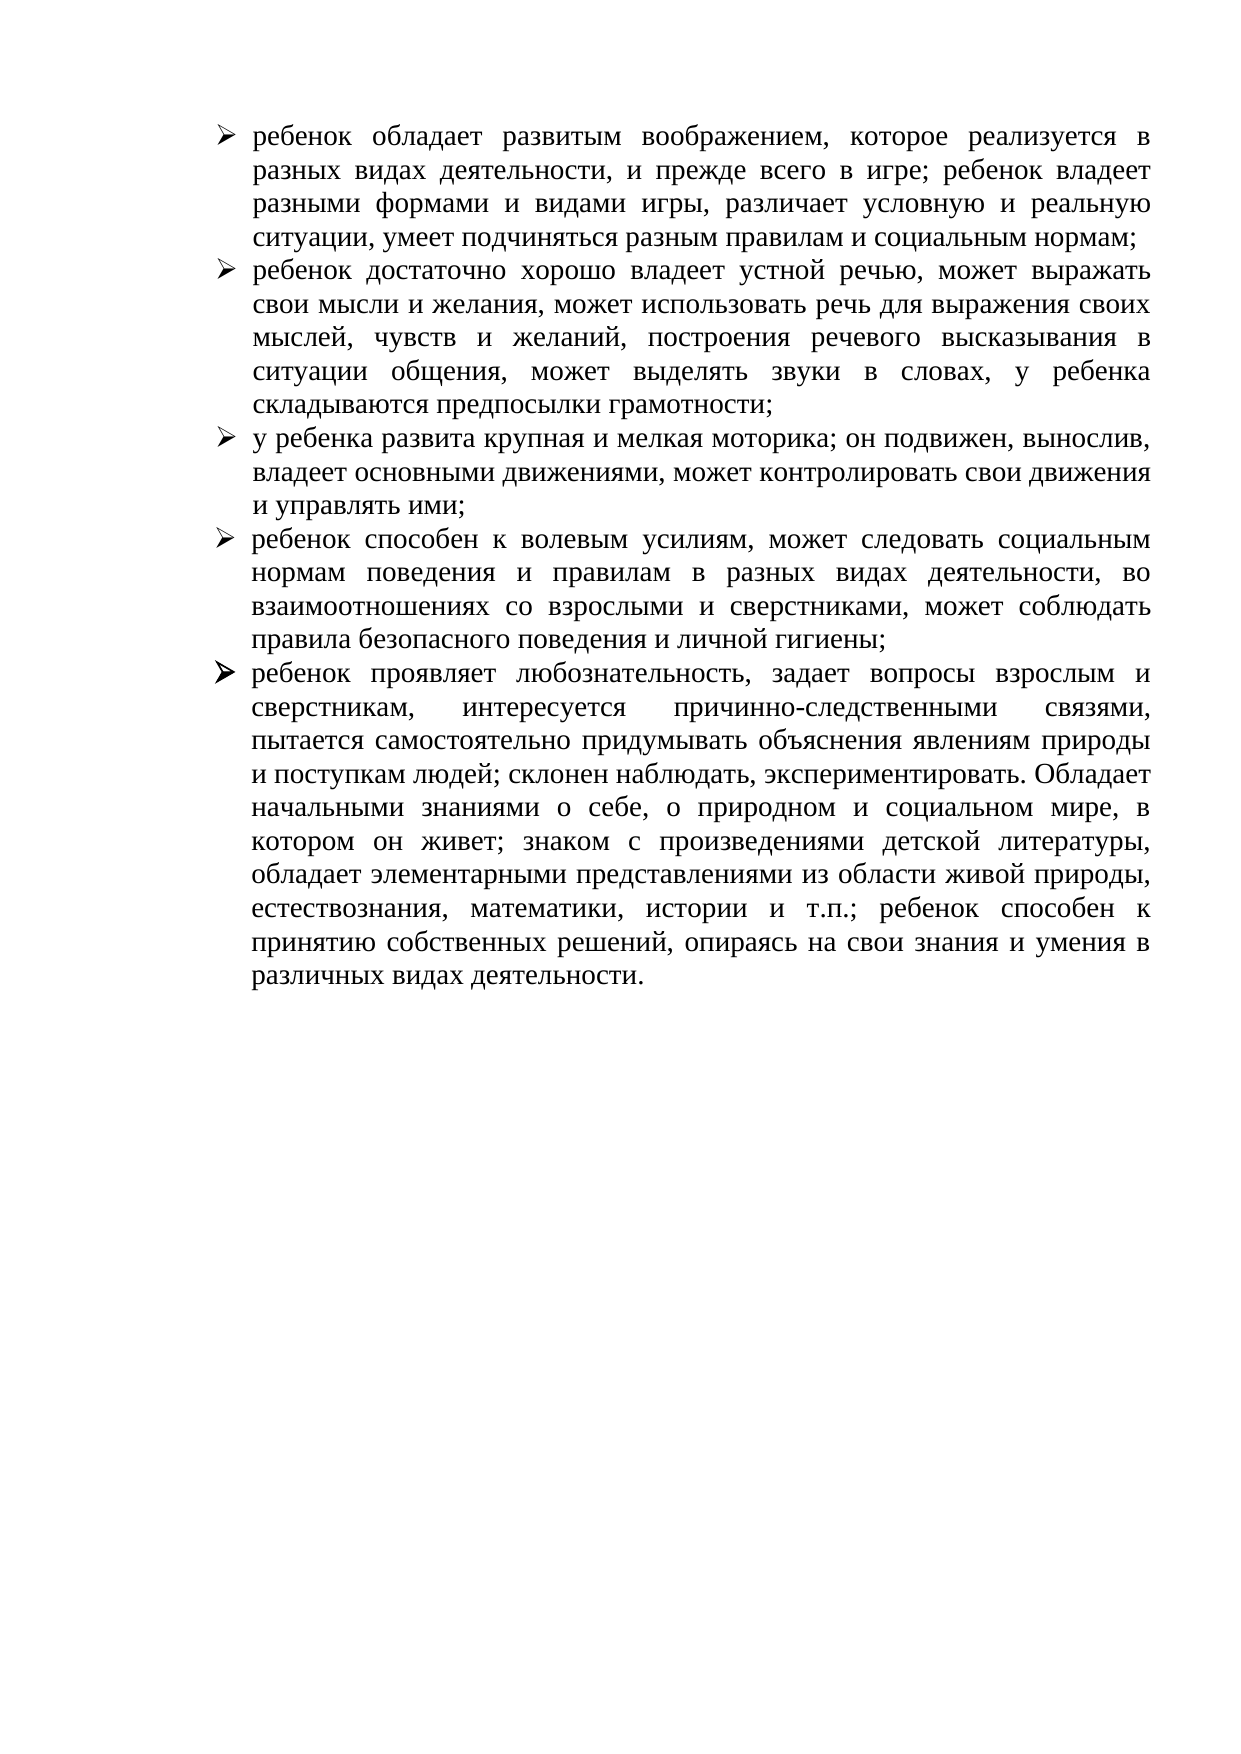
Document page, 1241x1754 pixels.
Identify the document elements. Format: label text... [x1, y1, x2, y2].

list ребенок достаточно хорошо владеет устной речью, может выражать свои мысли и желания, может использовать речь для выражения своих мыслей, чувств и желаний, построения речевого высказывания в ситуации общения, может выделять звуки в словах, у ребенка складываются предпосылки грамотности; [215, 252, 1152, 420]
list ребенок проявляет любознательность, задает вопросы взрослым и сверстникам, интересуется причинно-следственными связями, пытается самостоятельно придумывать объяснения явлениям природы и поступкам людей; склонен наблюдать, экспериментировать. Обладает начальными знаниями о себе, о природном и социальном мире, в котором он живет; знаком с произведениями детской литературы, обладает элементарными представлениями из области живой природы, естествознания, математики, истории и т.п.; ребенок способен к принятию собственных решений, опираясь на свои знания и умения в различных видах деятельности. [213, 655, 1152, 991]
list ребенок обладает развитым воображением, которое реализуется в разных видах деятельности, и прежде всего в игре; ребенок владеет разными формами и видами игры, различает условную и реальную ситуации, умеет подчиняться разным правилам и социальным нормам; [215, 118, 1152, 252]
list у ребенка развита крупная и мелкая моторика; он подвижен, вынослив, владеет основными движениями, может контролировать свои движения и управлять ими; [215, 420, 1152, 521]
list ребенок способен к волевым усилиям, может следовать социальным нормам поведения и правилам в разных видах деятельности, во взаимоотношениях со взрослыми и сверстниками, может соблюдать правила безопасного поведения и личной гигиены; [213, 521, 1152, 655]
